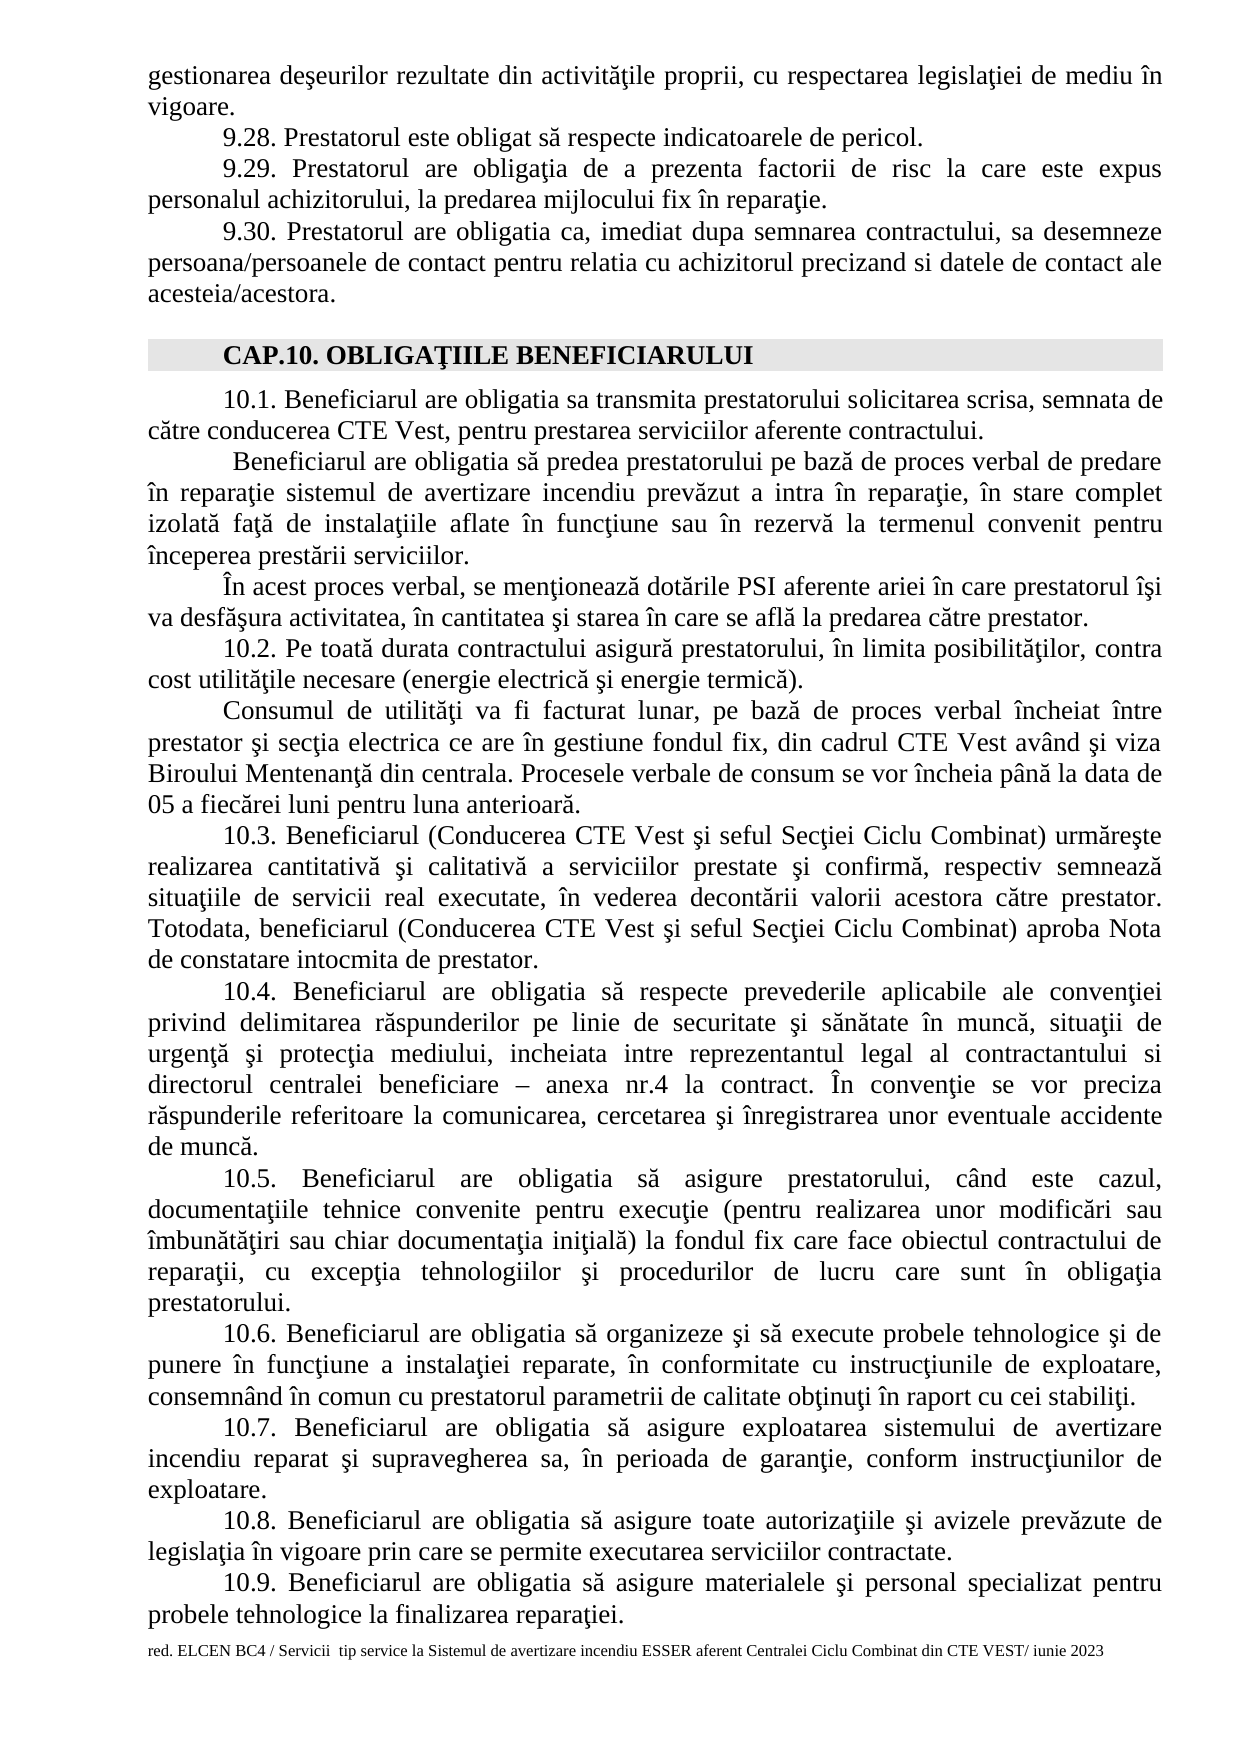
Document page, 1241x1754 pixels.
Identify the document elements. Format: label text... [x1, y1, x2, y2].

text În acest proces verbal, se menţionează dotările PSI aferente ariei în care prestatorul îşi va desfăşura activitatea, în cantitatea şi starea în care se află la predarea către prestator. [148, 570, 1163, 632]
text 9.28. Prestatorul este obligat să respecte indicatoarele de pericol. [148, 121, 1163, 152]
text Beneficiarul are obligatia să predea prestatorului pe bază de proces verbal de predare în reparaţie sistemul de avertizare incendiu prevăzut a intra în reparaţie, în stare complet izolată faţă de instalaţiile aflate în funcţiune sau în rezervă la termenul convenit pentru începerea prestării serviciilor. [148, 445, 1163, 570]
text 10.3. Beneficiarul (Conducerea CTE Vest şi seful Secţiei Ciclu Combinat) urmăreşte realizarea cantitativă şi calitativă a serviciilor prestate şi confirmă, respectiv semnează situaţiile de servicii real executate, în vederea decontării valorii acestora către prestator. Totodata, beneficiarul (Conducerea CTE Vest şi seful Secţiei Ciclu Combinat) aproba Nota de constatare intocmita de prestator. [148, 819, 1163, 975]
text 10.4. Beneficiarul are obligatia să respecte prevederile aplicabile ale convenţiei privind delimitarea răspunderilor pe linie de securitate şi sănătate în muncă, situaţii de urgenţă şi protecţia mediului, incheiata intre reprezentantul legal al contractantului si directorul centralei beneficiare – anexa nr.4 la contract. În convenţie se vor preciza răspunderile referitoare la comunicarea, cercetarea şi înregistrarea unor eventuale accidente de muncă. [148, 975, 1163, 1162]
text 10.1. Beneficiarul are obligatia sa transmita prestatorului solicitarea scrisa, semnata de către conducerea CTE Vest, pentru prestarea serviciilor aferente contractului. [148, 383, 1163, 445]
text 10.7. Beneficiarul are obligatia să asigure exploatarea sistemului de avertizare incendiu reparat şi supravegherea sa, în perioada de garanţie, conform instrucţiunilor de exploatare. [148, 1411, 1163, 1504]
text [148, 59, 1163, 121]
text 10.2. Pe toată durata contractului asigură prestatorului, în limita posibilităţilor, contra cost utilităţile necesare (energie electrică şi energie termică). [148, 632, 1163, 694]
text Consumul de utilităţi va fi facturat lunar, pe bază de proces verbal încheiat între prestator şi secţia electrica ce are în gestiune fondul fix, din cadrul CTE Vest având şi viza Biroului Mentenanţă din centrala. Procesele verbale de consum se vor încheia până la data de 05 a fiecărei luni pentru luna anterioară. [148, 694, 1163, 819]
subtitle CAP.10. OBLIGAŢIILE BENEFICIARULUI [148, 339, 1163, 371]
text 10.5. Beneficiarul are obligatia să asigure prestatorului, când este cazul, documentaţiile tehnice convenite pentru execuţie (pentru realizarea unor modificări sau îmbunătăţiri sau chiar documentaţia iniţială) la fondul fix care face obiectul contractului de reparaţii, cu excepţia tehnologiilor şi procedurilor de lucru care sunt în obligaţia prestatorului. [148, 1162, 1163, 1317]
text 9.29. Prestatorul are obligaţia de a prezenta factorii de risc la care este expus personalul achizitorului, la predarea mijlocului fix în reparaţie. [148, 152, 1163, 215]
text 10.6. Beneficiarul are obligatia să organizeze şi să execute probele tehnologice şi de punere în funcţiune a instalaţiei reparate, în conformitate cu instrucţiunile de exploatare, consemnând în comun cu prestatorul parametrii de calitate obţinuţi în raport cu cei stabiliţi. [148, 1317, 1163, 1411]
text 10.8. Beneficiarul are obligatia să asigure toate autorizaţiile şi avizele prevăzute de legislaţia în vigoare prin care se permite executarea serviciilor contractate. [148, 1504, 1163, 1567]
text 9.30. Prestatorul are obligatia ca, imediat dupa semnarea contractului, sa desemneze persoana/persoanele de contact pentru relatia cu achizitorul precizand si datele de contact ale acesteia/acestora. [148, 215, 1163, 308]
text 10.9. Beneficiarul are obligatia să asigure materialele şi personal specializat pentru probele tehnologice la finalizarea reparaţiei. [148, 1567, 1163, 1629]
